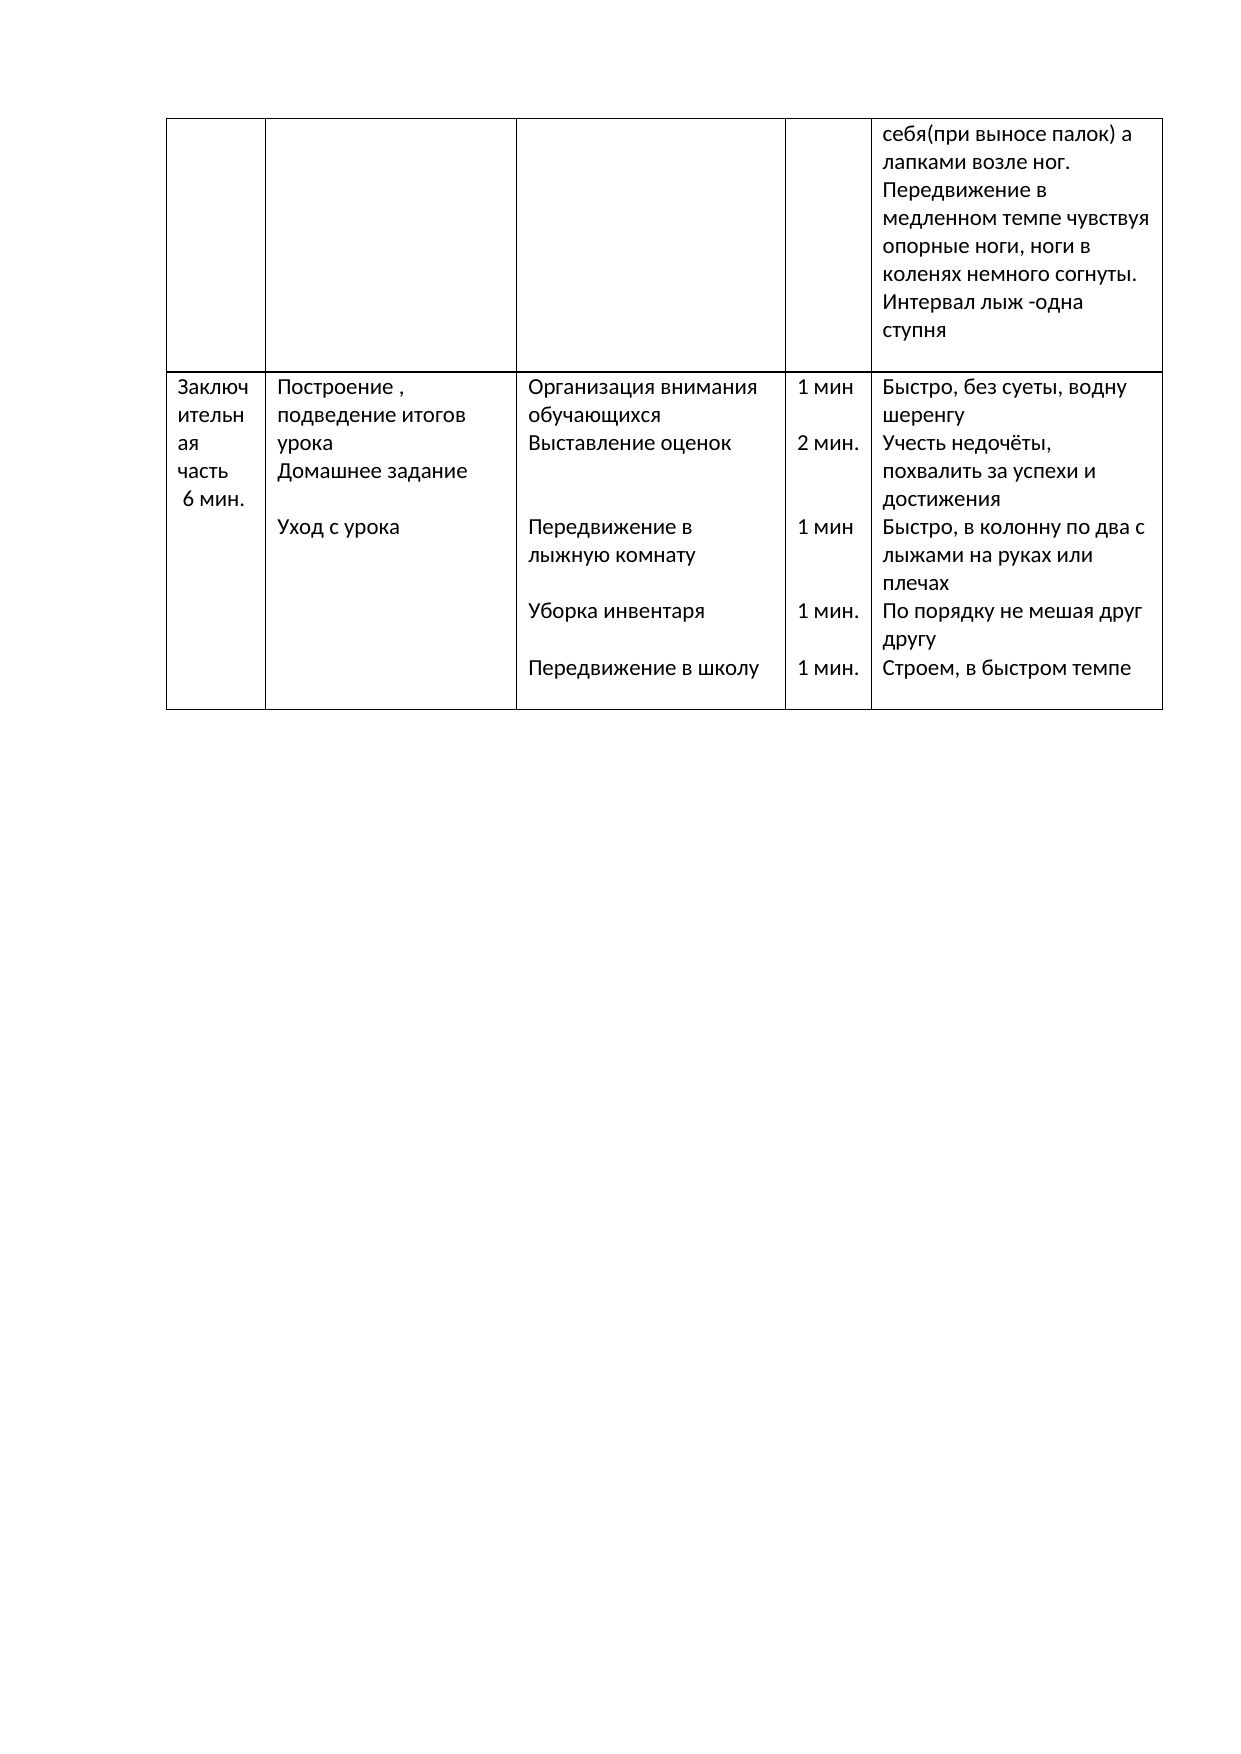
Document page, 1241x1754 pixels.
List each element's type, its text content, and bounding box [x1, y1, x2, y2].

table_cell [786, 119, 871, 371]
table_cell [872, 119, 1162, 371]
table_cell 1 мин 2 мин. 1 мин 1 мин. 1 мин. [786, 373, 871, 709]
table_cell Построение , подведение итогов урока Домашнее задание Уход с урока [266, 373, 516, 709]
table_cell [266, 119, 516, 371]
table_cell Быстро, без суеты, водну шеренгу Учесть недочёты, похвалить за успехи и достижения Быстро, в колонну по два с лыжами на руках или плечах По порядку не мешая друг другу Строем, в быстром темпе [872, 373, 1162, 709]
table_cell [167, 119, 265, 371]
table_cell Организация внимания обучающихся Выставление оценок Передвижение в лыжную комнату Уборка инвентаря Передвижение в школу [517, 373, 785, 709]
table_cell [517, 119, 785, 371]
table_cell Заключительная часть 6 мин. [167, 373, 265, 709]
